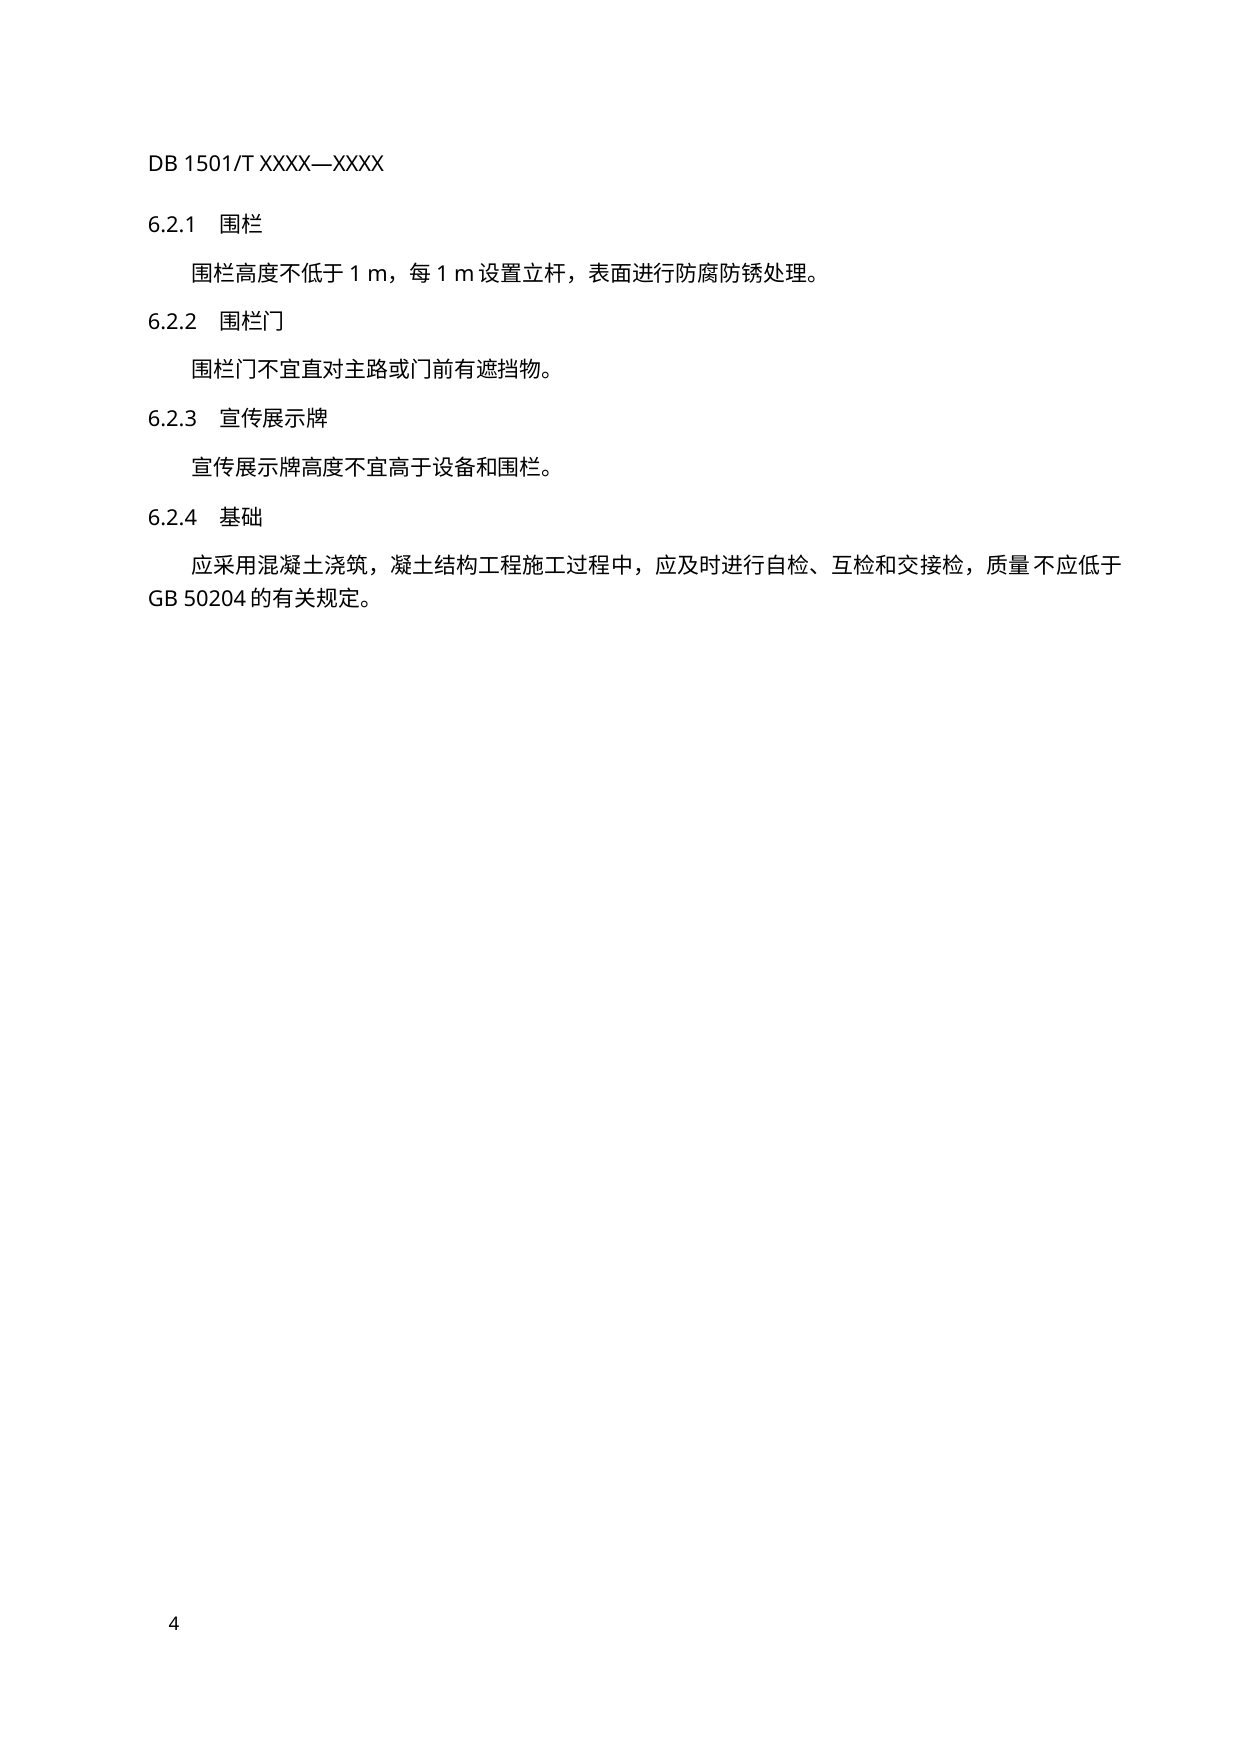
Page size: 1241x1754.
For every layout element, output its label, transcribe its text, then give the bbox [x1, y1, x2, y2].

text 围栏门不宜直对主路或门前有遮挡物。 [148, 353, 1122, 386]
text 围栏 [148, 207, 1122, 239]
text 基础 [148, 499, 1122, 532]
text 围栏高度不低于1 m，每1 m设置立杆，表面进行防腐防锈处理。 [148, 256, 1122, 288]
text 应采用混凝土浇筑，凝土结构工程施工过程中，应及时进行自检、互检和交接检，质量不应低于GB 50204的有关规定。 [148, 548, 1122, 613]
text 宣传展示牌高度不宜高于设备和围栏。 [148, 451, 1122, 483]
text 宣传展示牌 [148, 402, 1122, 434]
text 围栏门 [148, 304, 1122, 337]
